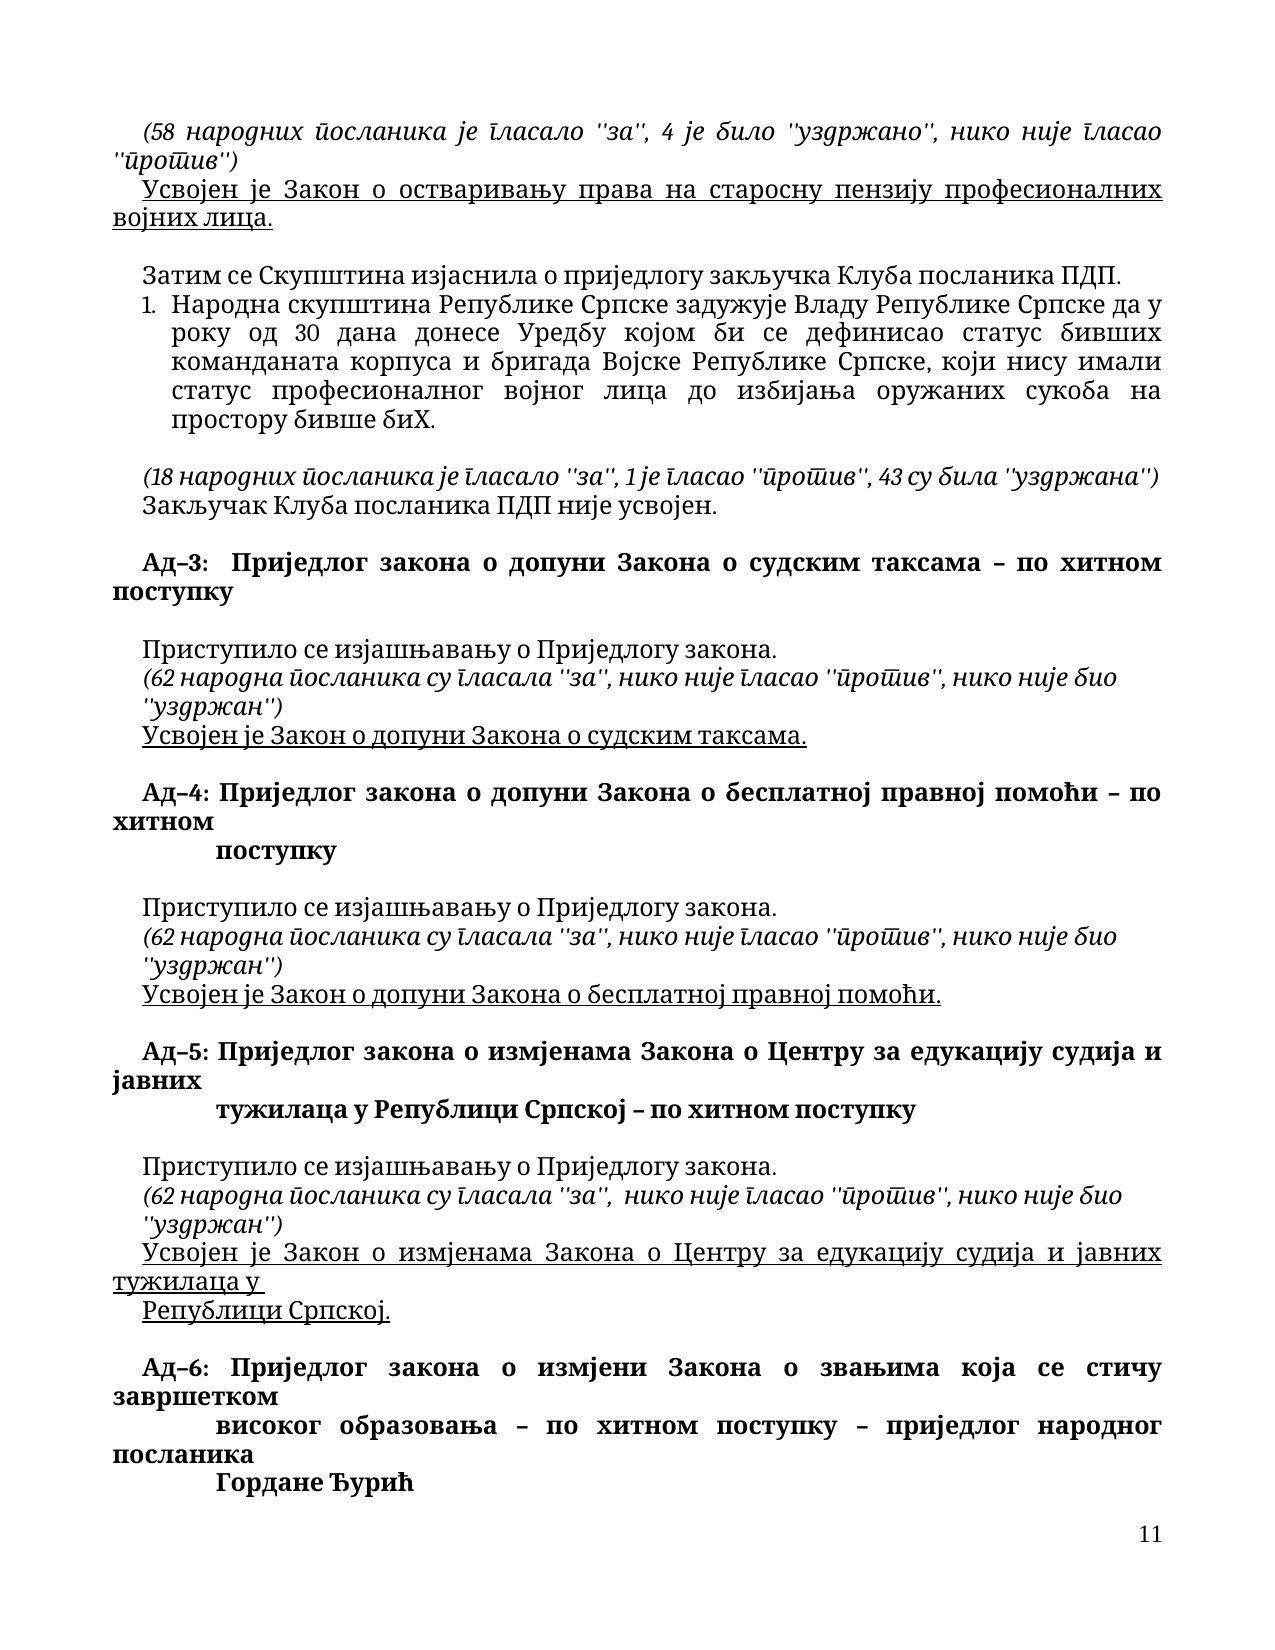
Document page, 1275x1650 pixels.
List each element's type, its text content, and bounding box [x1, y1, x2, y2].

text Усвојен је Закон о измјенама Закона о Центру за едукацију судија и јавних тужилаца у [112, 1239, 1163, 1297]
text ''уздржан'') [112, 1211, 1163, 1239]
text Ад–4: Приједлог закона о допуни Закона о бесплатној правној помоћи – по хитном [112, 779, 1163, 837]
text (62 народна посланика су гласала ''за'', нико није гласао ''против'', нико није био [112, 1182, 1163, 1211]
text Ад–3: Приједлог закона о допуни Закона о судским таксама – по хитном поступку [112, 549, 1163, 607]
text Приступило се изјашњавању о Приједлогу закона. [112, 636, 1163, 664]
text (58 народних посланика је гласало ''за'', 4 је било ''уздржано'', нико није гласао ''против'') [112, 118, 1163, 176]
text Гордане Ђурић [112, 1469, 1163, 1498]
text Републици Српској. [112, 1297, 1163, 1326]
text поступку [112, 837, 1163, 866]
text ''уздржан'') [112, 952, 1163, 981]
text (62 народна посланика су гласала ''за'', нико није гласао ''против'', нико није био [112, 664, 1163, 693]
text Усвојен је Закон о допуни Закона о бесплатној правној помоћи. [112, 981, 1163, 1009]
text тужилаца у Републици Српској – по хитном поступку [112, 1096, 1163, 1124]
text Приступило се изјашњавању о Приједлогу закона. [112, 1153, 1163, 1182]
text Закључак Клуба посланика ПДП није усвојен. [112, 492, 1163, 521]
text Ад–5: Приједлог закона о измјенама Закона о Центру за едукацију судија и јавних [112, 1038, 1163, 1096]
text (18 народних посланика је гласало ''за'', 1 је гласао ''против'', 43 су била ''уздржана'') [112, 463, 1163, 492]
text Усвојен је Закон о допуни Закона о судским таксама. [112, 722, 1163, 751]
text Затим се Скупштина изјаснила о приједлогу закључка Клуба посланика ПДП. [112, 262, 1163, 291]
text ''уздржан'') [112, 693, 1163, 722]
text Усвојен је Закон о остваривању права на старосну пензију професионалних војних лица. [112, 176, 1163, 233]
text (62 народна посланика су гласала ''за'', нико није гласао ''против'', нико није био [112, 923, 1163, 952]
text Приступило се изјашњавању о Приједлогу закона. [112, 894, 1163, 923]
text Ад–6: Приједлог закона о измјени Закона о звањима која се стичу завршетком [112, 1354, 1163, 1412]
list Народна скупштина Републике Српске задужује Владу Републике Српске да у року од 30 дана донесе Уредбу којом би се дефинисао статус бивших команданата корпуса и бригада Војске Републике Српске, који нису имали статус професионалног војног лица до избијања оружаних сукоба на простору бивше биХ. [142, 291, 1163, 434]
text високог образовања – по хитном поступку – приједлог народног посланика [112, 1412, 1163, 1469]
